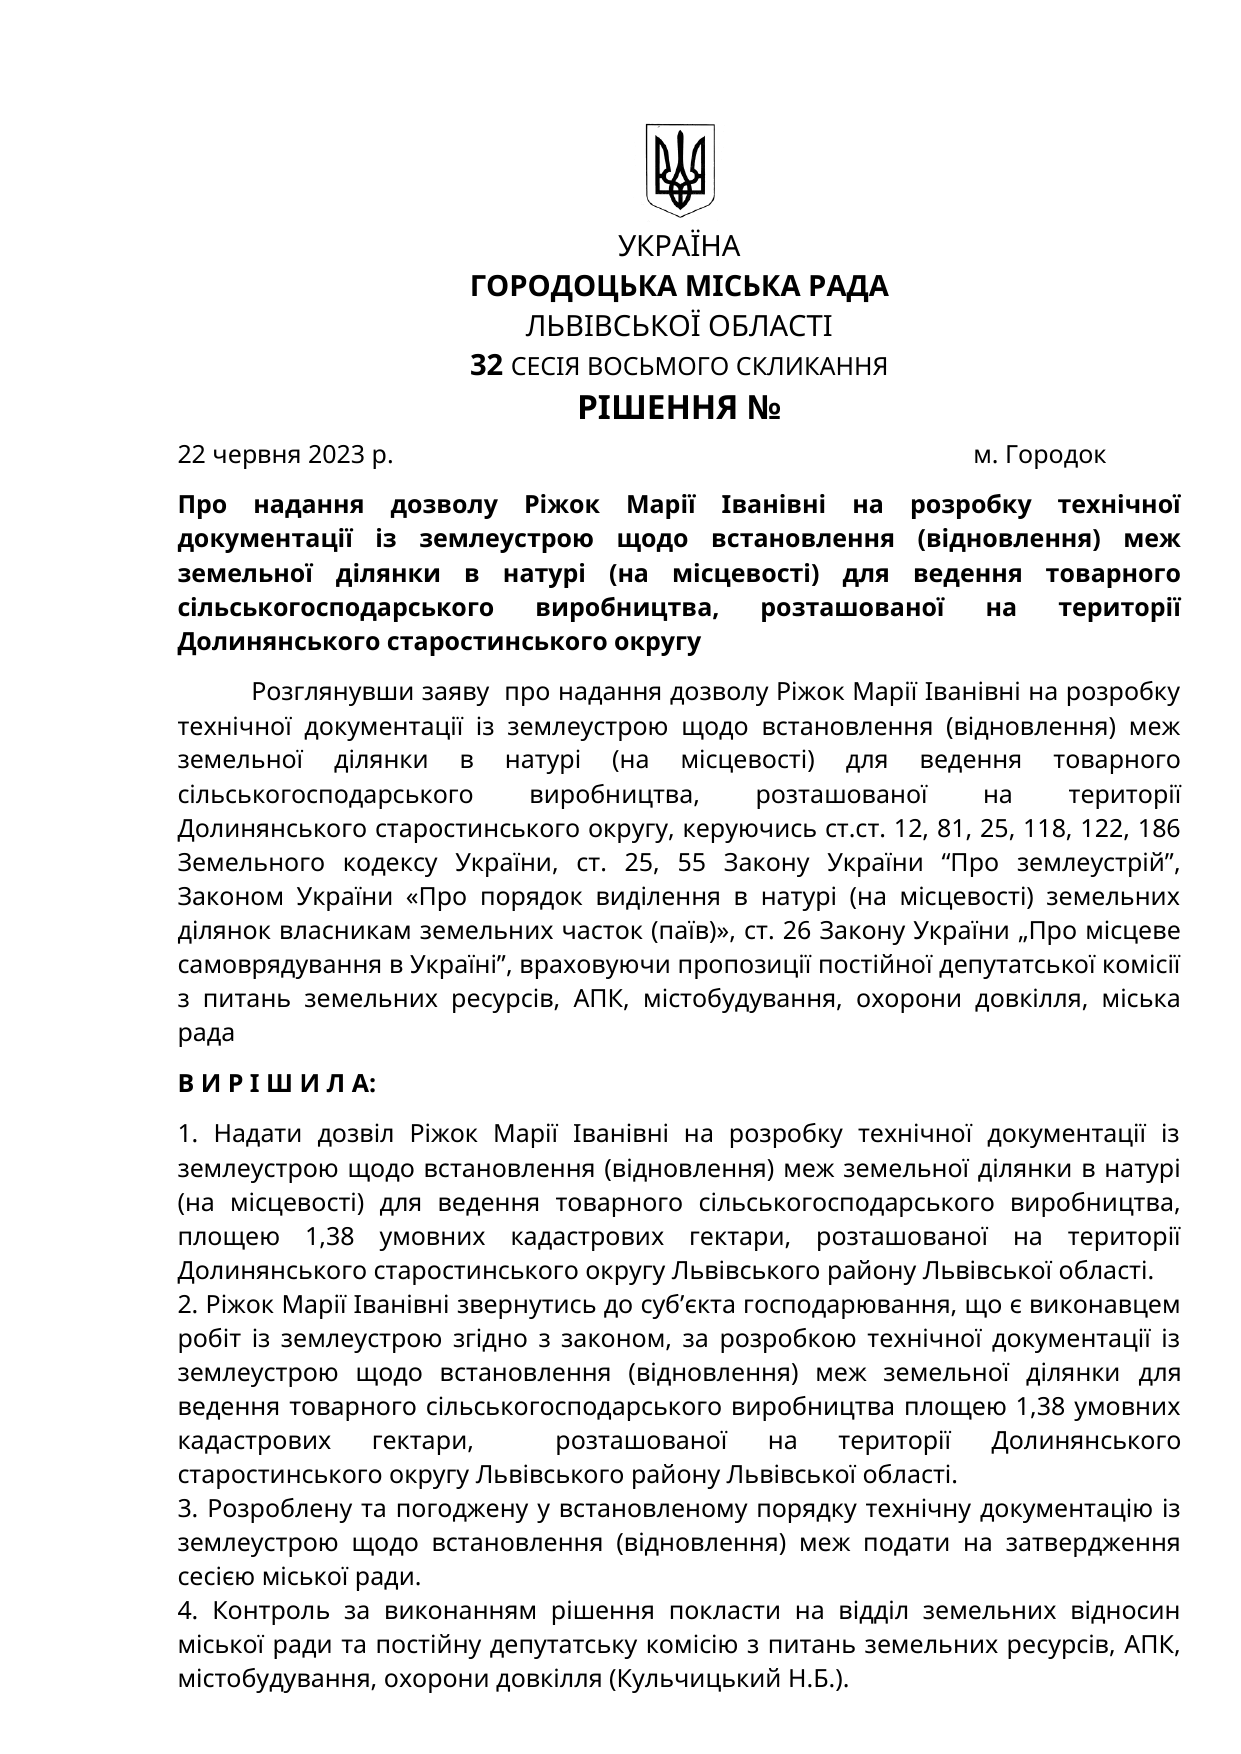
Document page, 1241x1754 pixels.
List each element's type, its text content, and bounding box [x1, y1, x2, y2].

text РІШЕННЯ № [177, 384, 1181, 429]
text 2. Ріжок Марії Іванівні звернутись до суб’єкта господарювання, що є виконавцем робіт із землеустрою згідно з законом, за розробкою технічної документації із землеустрою щодо встановлення (відновлення) меж земельної ділянки для ведення товарного сільськогосподарського виробництва площею 1,38 умовних кадастрових гектари, розташованої на території Долинянського старостинського округу Львівського району Львівської області. [177, 1286, 1182, 1491]
text УКРАЇНА [177, 225, 1181, 265]
picture [633, 118, 726, 222]
text 32 сесія восьмого скликання [177, 344, 1181, 384]
text 1. Надати дозвіл Ріжок Марії Іванівні на розробку технічної документації із землеустрою щодо встановлення (відновлення) меж земельної ділянки в натурі (на місцевості) для ведення товарного сільськогосподарського виробництва, площею 1,38 умовних кадастрових гектари, розташованої на території Долинянського старостинського округу Львівського району Львівської області. [177, 1116, 1182, 1286]
text ЛЬВІВСЬКОЇ ОБЛАСТІ [177, 305, 1181, 344]
text 3. Розроблену та погоджену у встановленому порядку технічну документацію із землеустрою щодо встановлення (відновлення) меж подати на затвердження сесією міської ради. [177, 1491, 1182, 1593]
text 22 червня 2023 р. м. Городок [177, 436, 1181, 470]
text В И Р І Ш И Л А: [177, 1065, 1182, 1099]
text 4. Контроль за виконанням рішення покласти на відділ земельних відносин міської ради та постійну депутатську комісію з питань земельних ресурсів, АПК, містобудування, охорони довкілля (Кульчицький Н.Б.). [177, 1593, 1182, 1695]
text Про надання дозволу Ріжок Марії Іванівні на розробку технічної документації із землеустрою щодо встановлення (відновлення) меж земельної ділянки в натурі (на місцевості) для ведення товарного сільськогосподарського виробництва, розташованої на території Долинянського старостинського округу [177, 487, 1182, 657]
text Розглянувши заяву про надання дозволу Ріжок Марії Іванівні на розробку технічної документації із землеустрою щодо встановлення (відновлення) меж земельної ділянки в натурі (на місцевості) для ведення товарного сільськогосподарського виробництва, розташованої на території Долинянського старостинського округу, керуючись ст.ст. 12, 81, 25, 118, 122, 186 Земельного кодексу України, ст. 25, 55 Закону України “Про землеустрій”, Законом України «Про порядок виділення в натурі (на місцевості) земельних ділянок власникам земельних часток (паїв)», ст. 26 Закону України „Про місцеве самоврядування в Україні”, враховуючи пропозиції постійної депутатської комісії з питань земельних ресурсів, АПК, містобудування, охорони довкілля, міська рада [177, 674, 1182, 1049]
text ГОРОДОЦЬКА МІСЬКА РАДА [177, 265, 1181, 305]
